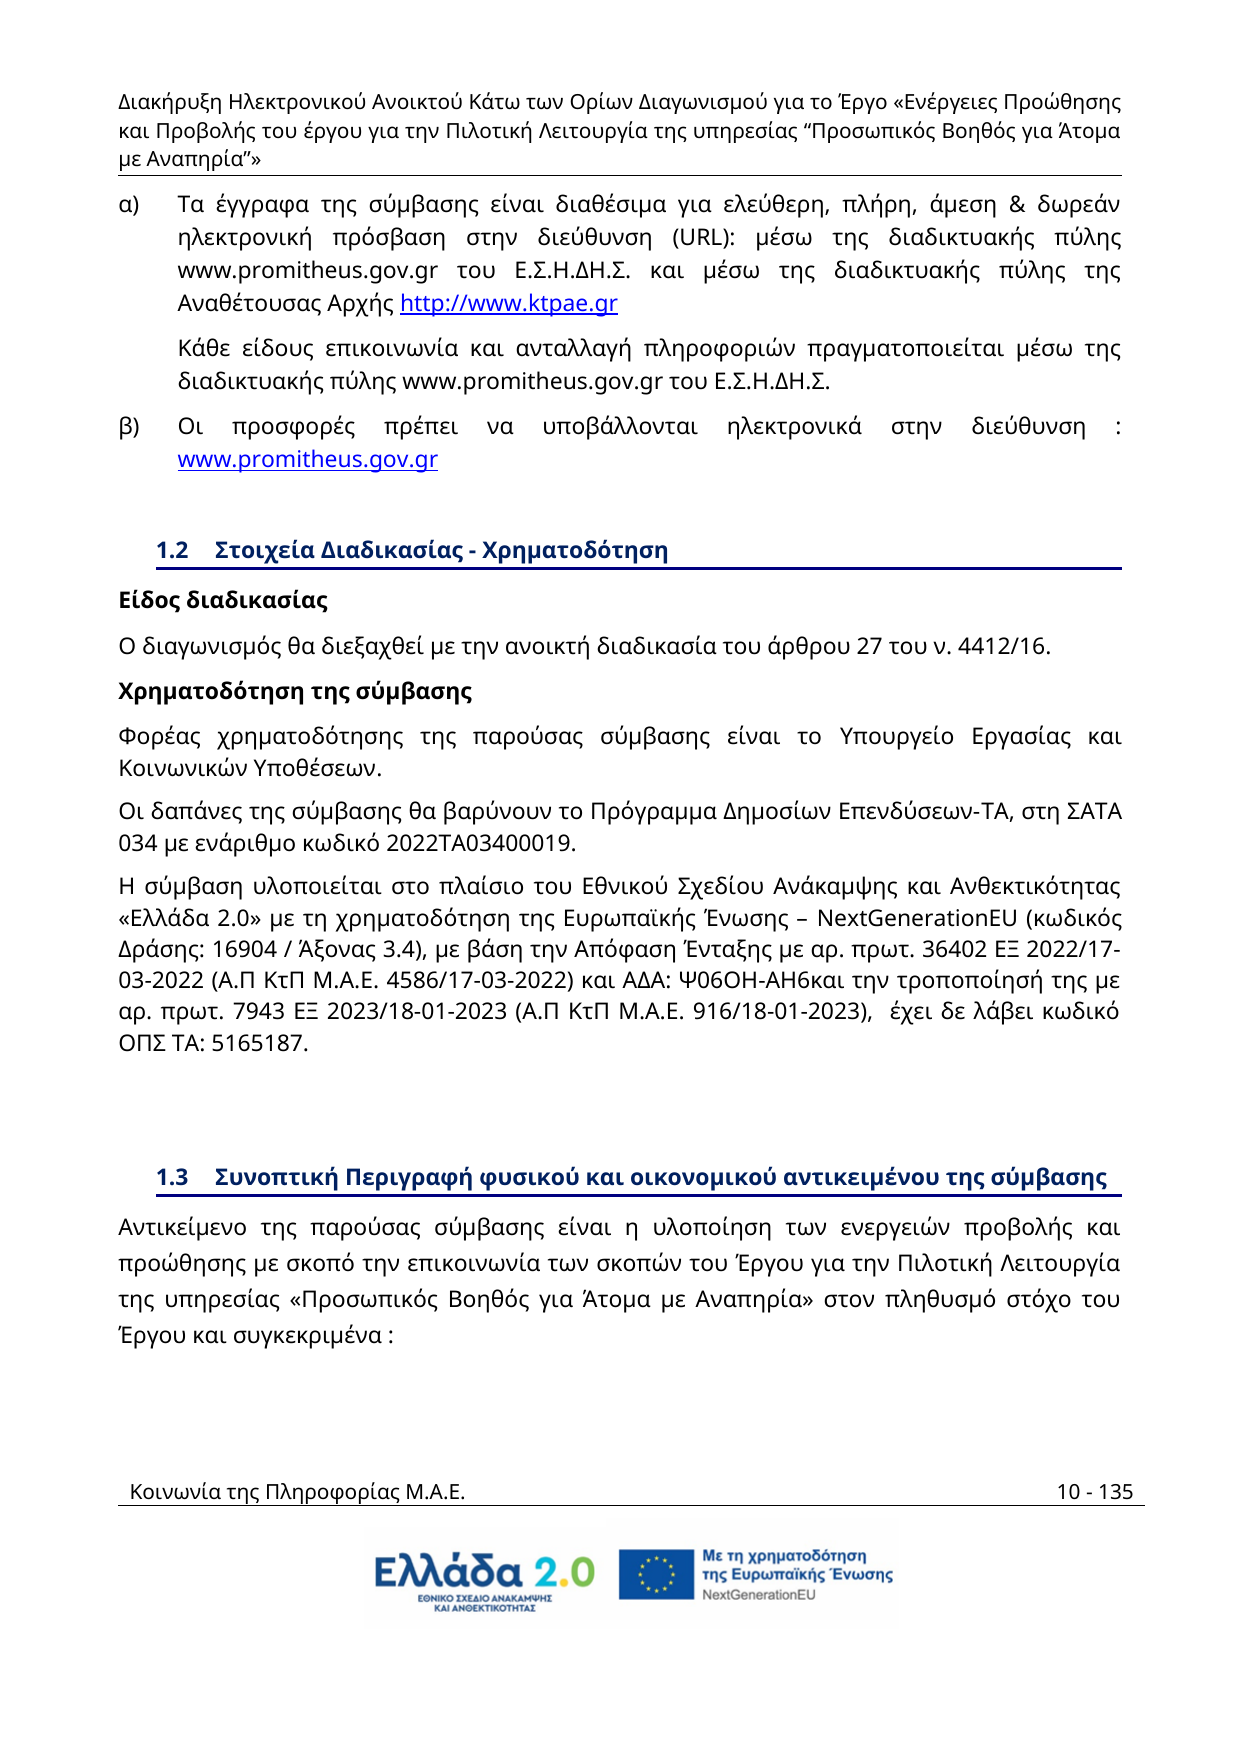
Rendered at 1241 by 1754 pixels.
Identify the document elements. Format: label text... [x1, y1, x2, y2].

subtitle Στοιχεία Διαδικασίας - Χρηματοδότηση [156, 534, 1122, 567]
text Η σύμβαση υλοποιείται στο πλαίσιο του Εθνικού Σχεδίου Ανάκαμψης και Ανθεκτικότητας «Ελλάδα 2.0» με τη χρηματοδότηση της Ευρωπαϊκής Ένωσης – NextGenerationEU (κωδικός Δράσης: 16904 / Άξονας 3.4), με βάση την Απόφαση Ένταξης με αρ. πρωτ. 36402 ΕΞ 2022/17-03-2022 (Α.Π ΚτΠ Μ.Α.Ε. 4586/17-03-2022) και ΑΔΑ: Ψ06ΟΗ-ΑΗ6και την τροποποίησή της με αρ. πρωτ. 7943 ΕΞ 2023/18-01-2023 (Α.Π ΚτΠ Μ.Α.Ε. 916/18-01-2023), έχει δε λάβει κωδικό ΟΠΣ ΤΑ: 5165187. [118, 870, 1122, 1058]
text Είδος διαδικασίας [118, 584, 1122, 616]
text Χρηματοδότηση της σύμβασης [118, 675, 1122, 706]
text Ο διαγωνισμός θα διεξαχθεί με την ανοικτή διαδικασία του άρθρου 27 του ν. 4412/16. [118, 629, 1122, 661]
text Οι δαπάνες της σύμβασης θα βαρύνουν το Πρόγραμμα Δημοσίων Επενδύσεων-TA, στη ΣΑΤΑ 034 με ενάριθμο κωδικό 2022ΤΑ03400019. [118, 795, 1122, 858]
text Κάθε είδους επικοινωνία και ανταλλαγή πληροφοριών πραγματοποιείται μέσω της διαδικτυακής πύλης www.promitheus.gov.gr του Ε.Σ.Η.ΔΗ.Σ. [177, 332, 1122, 396]
text Φορέας χρηματοδότησης της παρούσας σύμβασης είναι το Υπουργείο Εργασίας και Κοινωνικών Υποθέσεων. [118, 720, 1122, 783]
subtitle Συνοπτική Περιγραφή φυσικού και οικονομικού αντικειμένου της σύμβασης [156, 1161, 1122, 1194]
text β) Οι προσφορές πρέπει να υποβάλλονται ηλεκτρονικά στην διεύθυνση : www.promitheus.gov.gr [118, 410, 1122, 474]
picture [363, 1518, 900, 1629]
text α) Τα έγγραφα της σύμβασης είναι διαθέσιμα για ελεύθερη, πλήρη, άμεση & δωρεάν ηλεκτρονική πρόσβαση στην διεύθυνση (URL): μέσω της διαδικτυακής πύλης www.promitheus.gov.gr του Ε.Σ.Η.ΔΗ.Σ. και μέσω της διαδικτυακής πύλης της Αναθέτουσας Αρχής http://www.ktpae.gr [118, 188, 1122, 318]
text Αντικείμενο της παρούσας σύμβασης είναι η υλοποίηση των ενεργειών προβολής και προώθησης με σκοπό την επικοινωνία των σκοπών του Έργου για την Πιλοτική Λειτουργία της υπηρεσίας «Προσωπικός Βοηθός για Άτομα με Αναπηρία» στον πληθυσμό στόχο του Έργου και συγκεκριμένα : [118, 1211, 1122, 1350]
